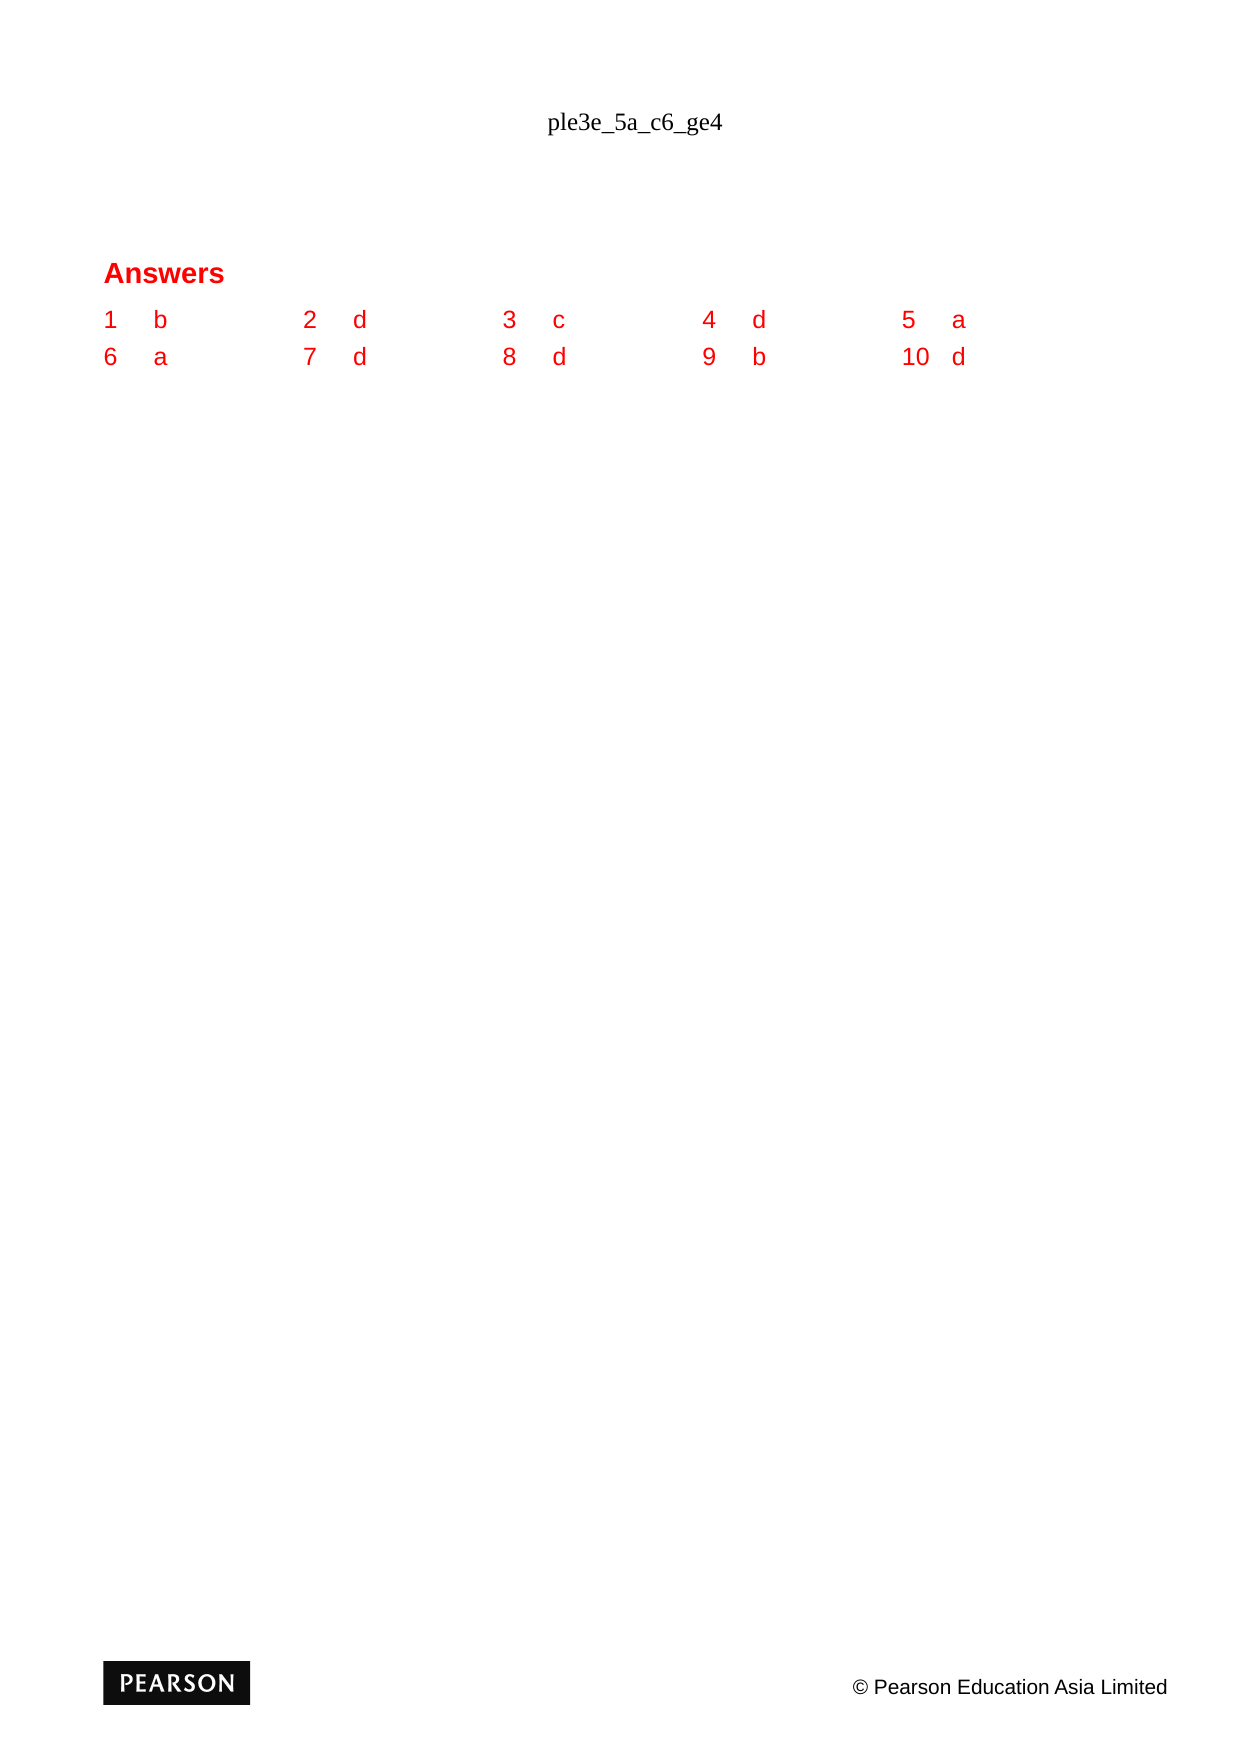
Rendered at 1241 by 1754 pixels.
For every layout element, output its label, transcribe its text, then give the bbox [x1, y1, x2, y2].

text 6 a 7 d 8 d 9 b 10 d [103, 336, 1166, 373]
picture [103, 1661, 251, 1705]
text 1 b 2 d 3 c 4 d 5 a [103, 298, 1166, 336]
text Answers [103, 247, 1166, 298]
